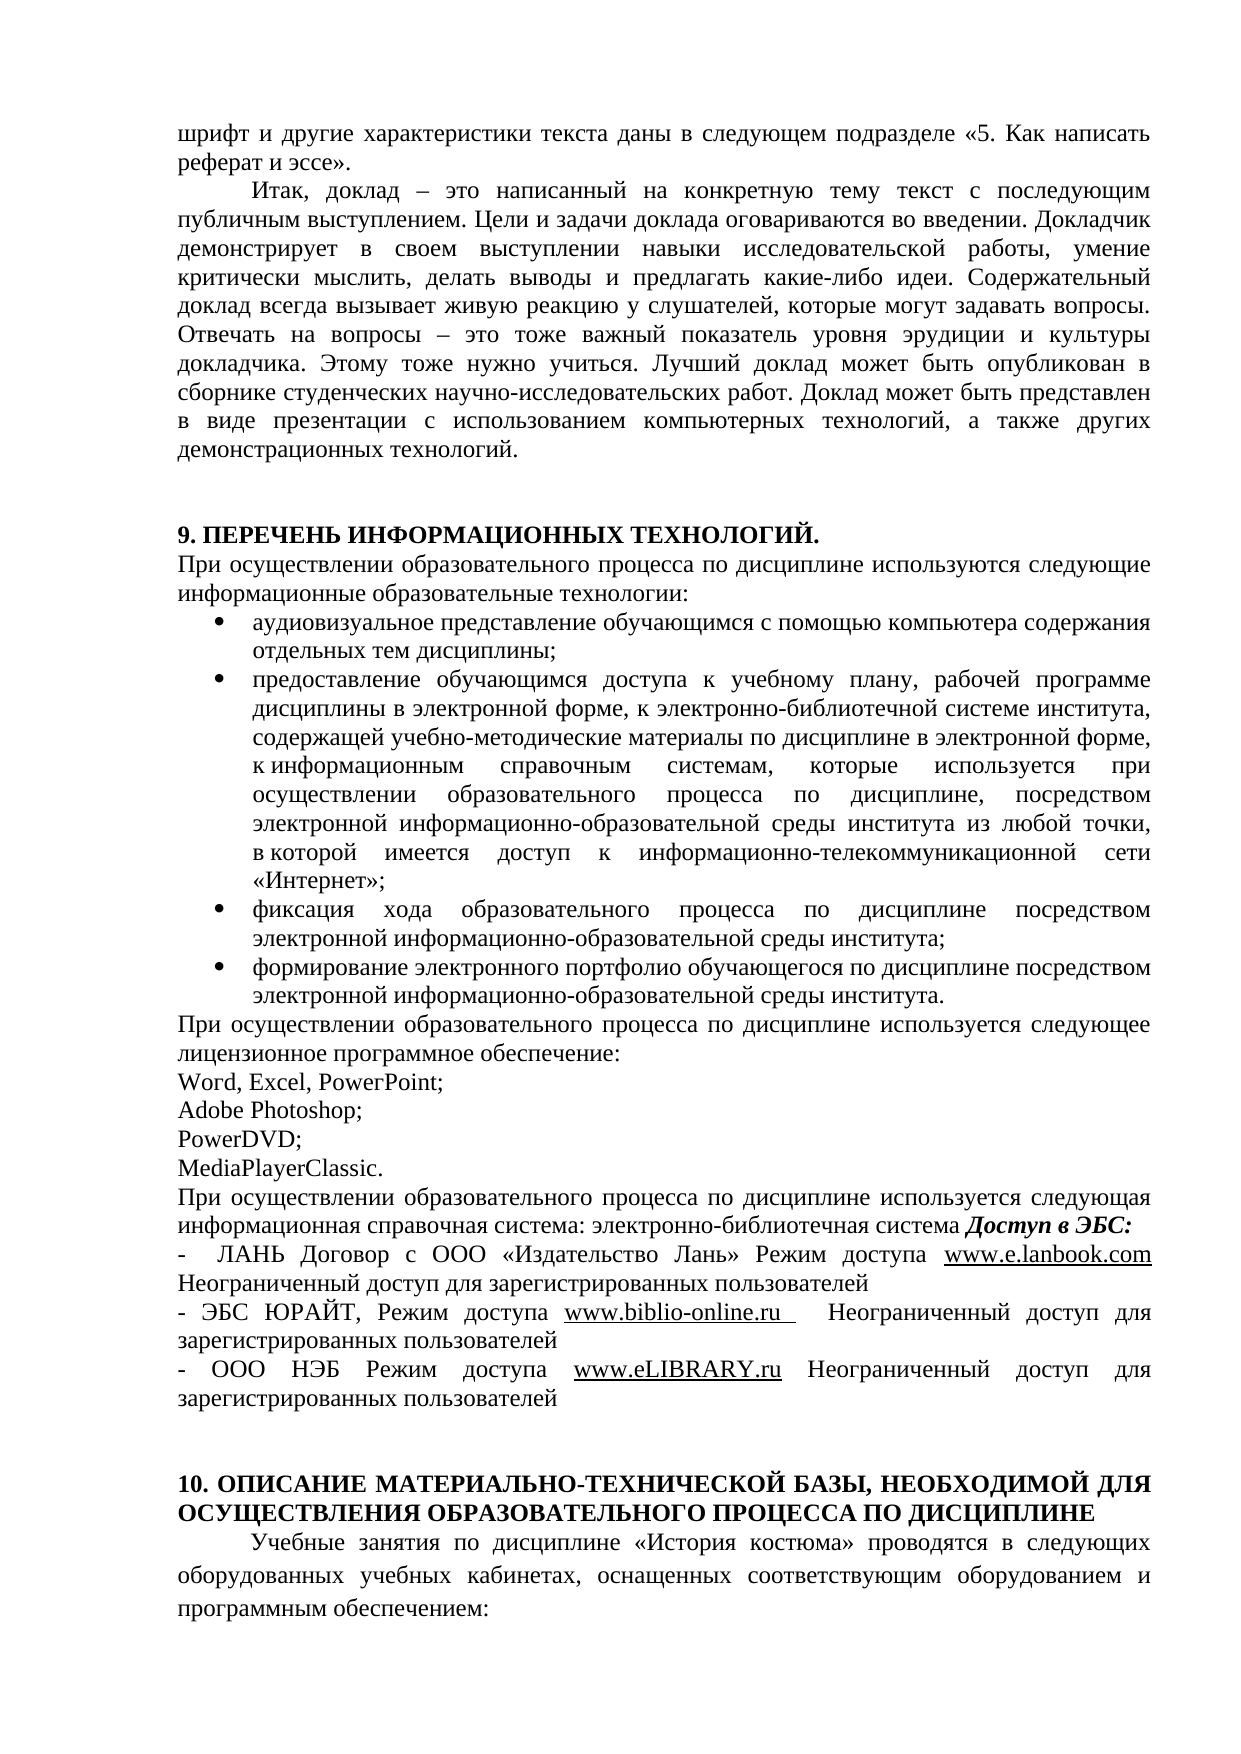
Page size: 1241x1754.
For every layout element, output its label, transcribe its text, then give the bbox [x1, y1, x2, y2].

text При осуществлении образовательного процесса по дисциплине используется следующее лицензионное программное обеспечение: [177, 1009, 1152, 1067]
list фиксация хода образовательного процесса по дисциплине посредством электронной информационно-образовательной среды института; [215, 894, 1152, 952]
text - ЭБС ЮРАЙТ, Режим доступа www.biblio-online.ru Неограниченный доступ для зарегистрированных пользователей [177, 1297, 1152, 1354]
text PowerDVD; [177, 1124, 1152, 1153]
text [177, 118, 1152, 176]
text Adobe Photoshop; [177, 1096, 1152, 1124]
text При осуществлении образовательного процесса по дисциплине используются следующие информационные образовательные технологии: [177, 549, 1152, 607]
text При осуществлении образовательного процесса по дисциплине используется следующая информационная справочная система: электронно-библиотечная система Доступ в ЭБС: [177, 1182, 1152, 1239]
list аудиовизуальное представление обучающимся с помощью компьютера содержания отдельных тем дисциплины; [215, 607, 1152, 664]
text - ООО НЭБ Режим доступа www.eLIBRARY.ru Неограниченный доступ для зарегистрированных пользователей [177, 1354, 1152, 1412]
text MediaPlayerClassic. [177, 1153, 1152, 1182]
text Wогd, Ехсеl, PowегРоint; [177, 1067, 1152, 1096]
text Итак, доклад – это написанный на конкретную тему текст с последующим публичным выступлением. Цели и задачи доклада оговариваются во введении. Докладчик демонстрирует в своем выступлении навыки исследовательской работы, умение критически мыслить, делать выводы и предлагать какие-либо идеи. Содержательный доклад всегда вызывает живую реакцию у слушателей, которые могут задавать вопросы. Отвечать на вопросы – это тоже важный показатель уровня эрудиции и культуры докладчика. Этому тоже нужно учиться. Лучший доклад может быть опубликован в сборнике студенческих научно-исследовательских работ. Доклад может быть представлен в виде презентации с использованием компьютерных технологий, а также других демонстрационных технологий. [177, 176, 1152, 463]
text - ЛАНЬ Договор с ООО «Издательство Лань» Режим доступа www.e.lanbook.com Неограниченный доступ для зарегистрированных пользователей [177, 1239, 1152, 1297]
list предоставление обучающимся доступа к учебному плану, рабочей программе дисциплины в электронной форме, к электронно-библиотечной системе института, содержащей учебно-методические материалы по дисциплине в электронной форме, к информационным справочным системам, которые используется при осуществлении образовательного процесса по дисциплине, посредством электронной информационно-образовательной среды института из любой точки, в которой имеется доступ к информационно-телекоммуникационной сети «Интернет»; [215, 664, 1152, 894]
text 9. ПЕРЕЧЕНЬ ИНФОРМАЦИОННЫХ ТЕХНОЛОГИЙ. [177, 521, 1152, 549]
text 10. ОПИСАНИЕ МАТЕРИАЛЬНО-ТЕХНИЧЕСКОЙ БАЗЫ, НЕОБХОДИМОЙ ДЛЯ ОСУЩЕСТВЛЕНИЯ ОБРАЗОВАТЕЛЬНОГО ПРОЦЕССА ПО ДИСЦИПЛИНЕ [177, 1469, 1152, 1527]
text Учебные занятия по дисциплине «История костюма» проводятся в следующих оборудованных учебных кабинетах, оснащенных соответствующим оборудованием и программным обеспечением: [177, 1527, 1152, 1622]
list формирование электронного портфолио обучающегося по дисциплине посредством электронной информационно-образовательной среды института. [215, 952, 1152, 1009]
